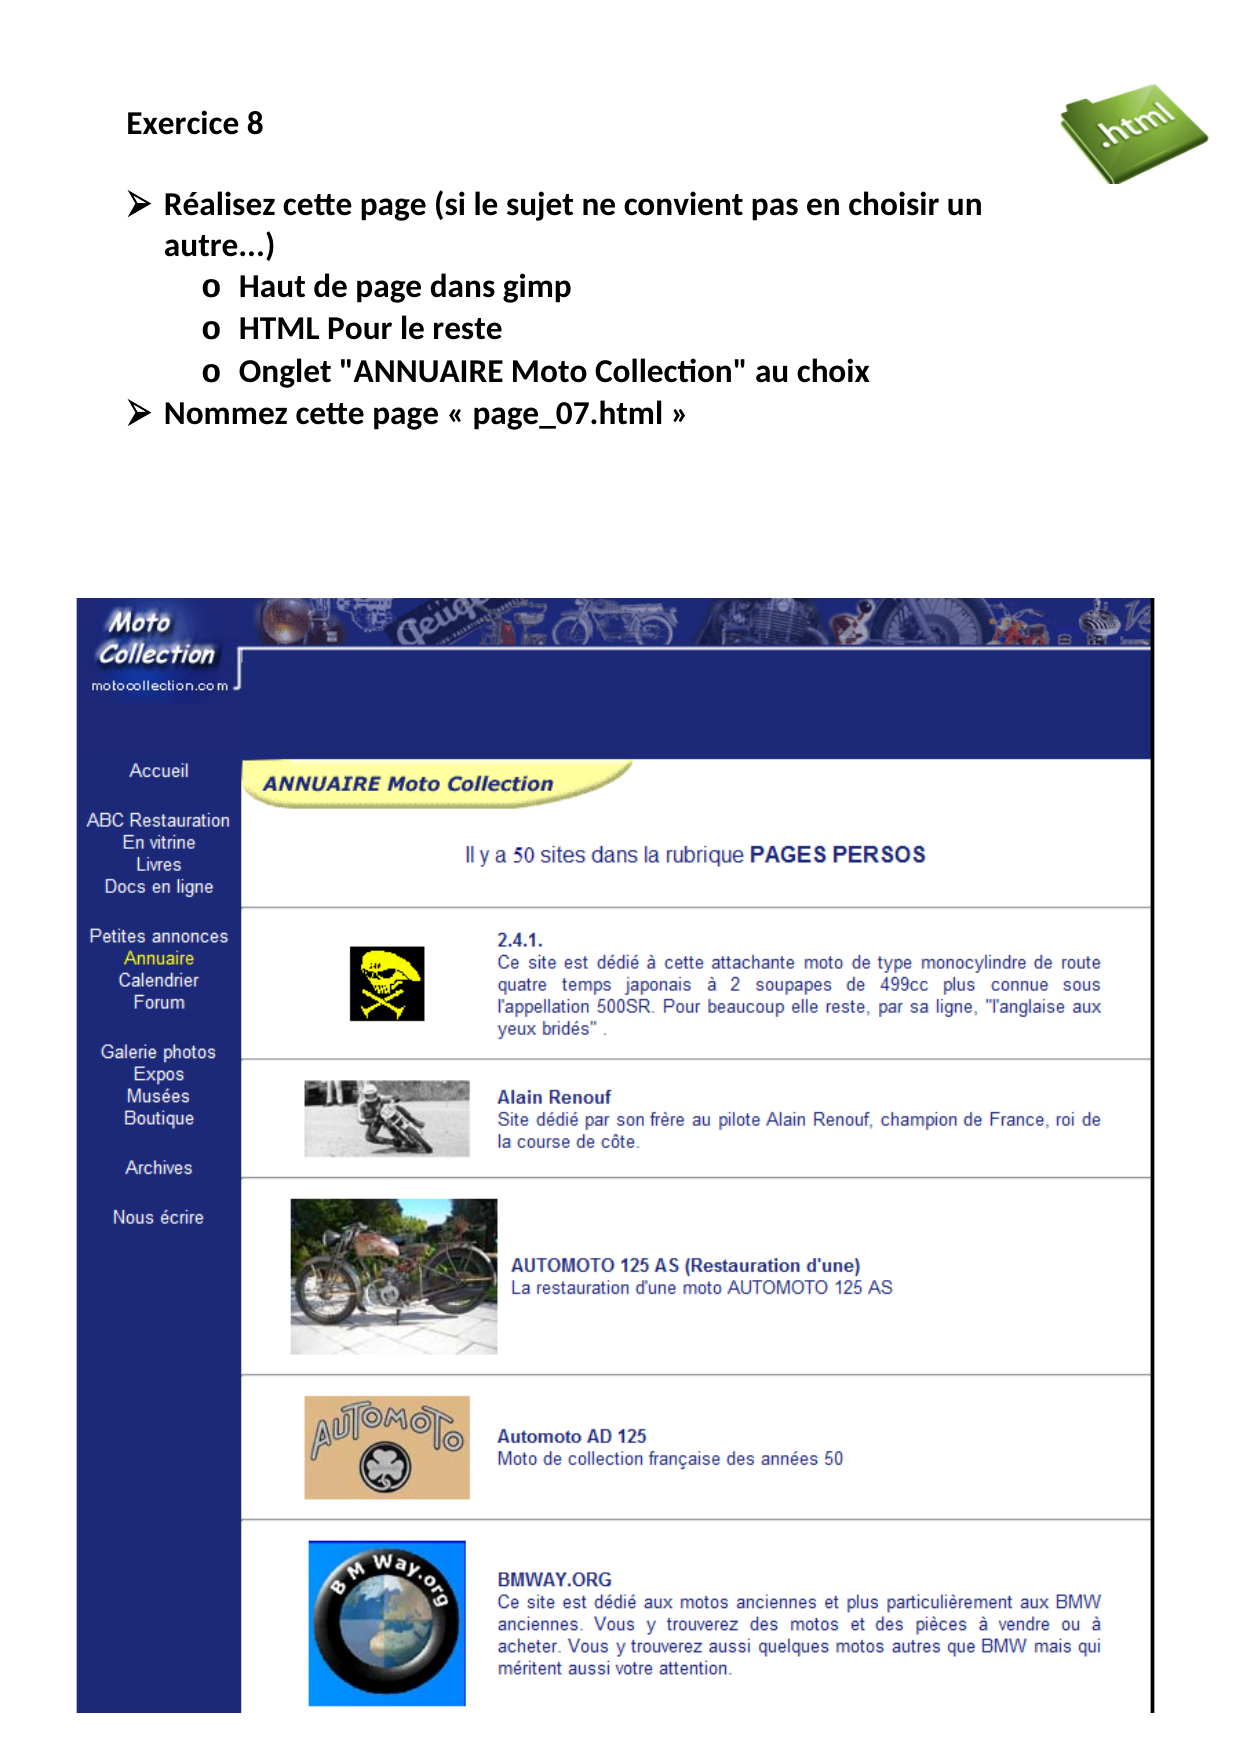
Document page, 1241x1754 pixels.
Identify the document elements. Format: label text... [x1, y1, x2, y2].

picture [1059, 80, 1210, 184]
list Nommez cette page « page_07.html » [126, 392, 1167, 433]
list Haut de page dans gimp [201, 265, 1167, 307]
list HTML Pour le reste [201, 307, 1167, 350]
text Exercice 8 [126, 102, 1066, 142]
list Réalisez cette page (si le sujet ne convient pas en choisir un autre...) [126, 183, 1167, 265]
picture [76, 598, 1155, 1714]
list Onglet "ANNUAIRE Moto Collection" au choix [201, 350, 1167, 392]
